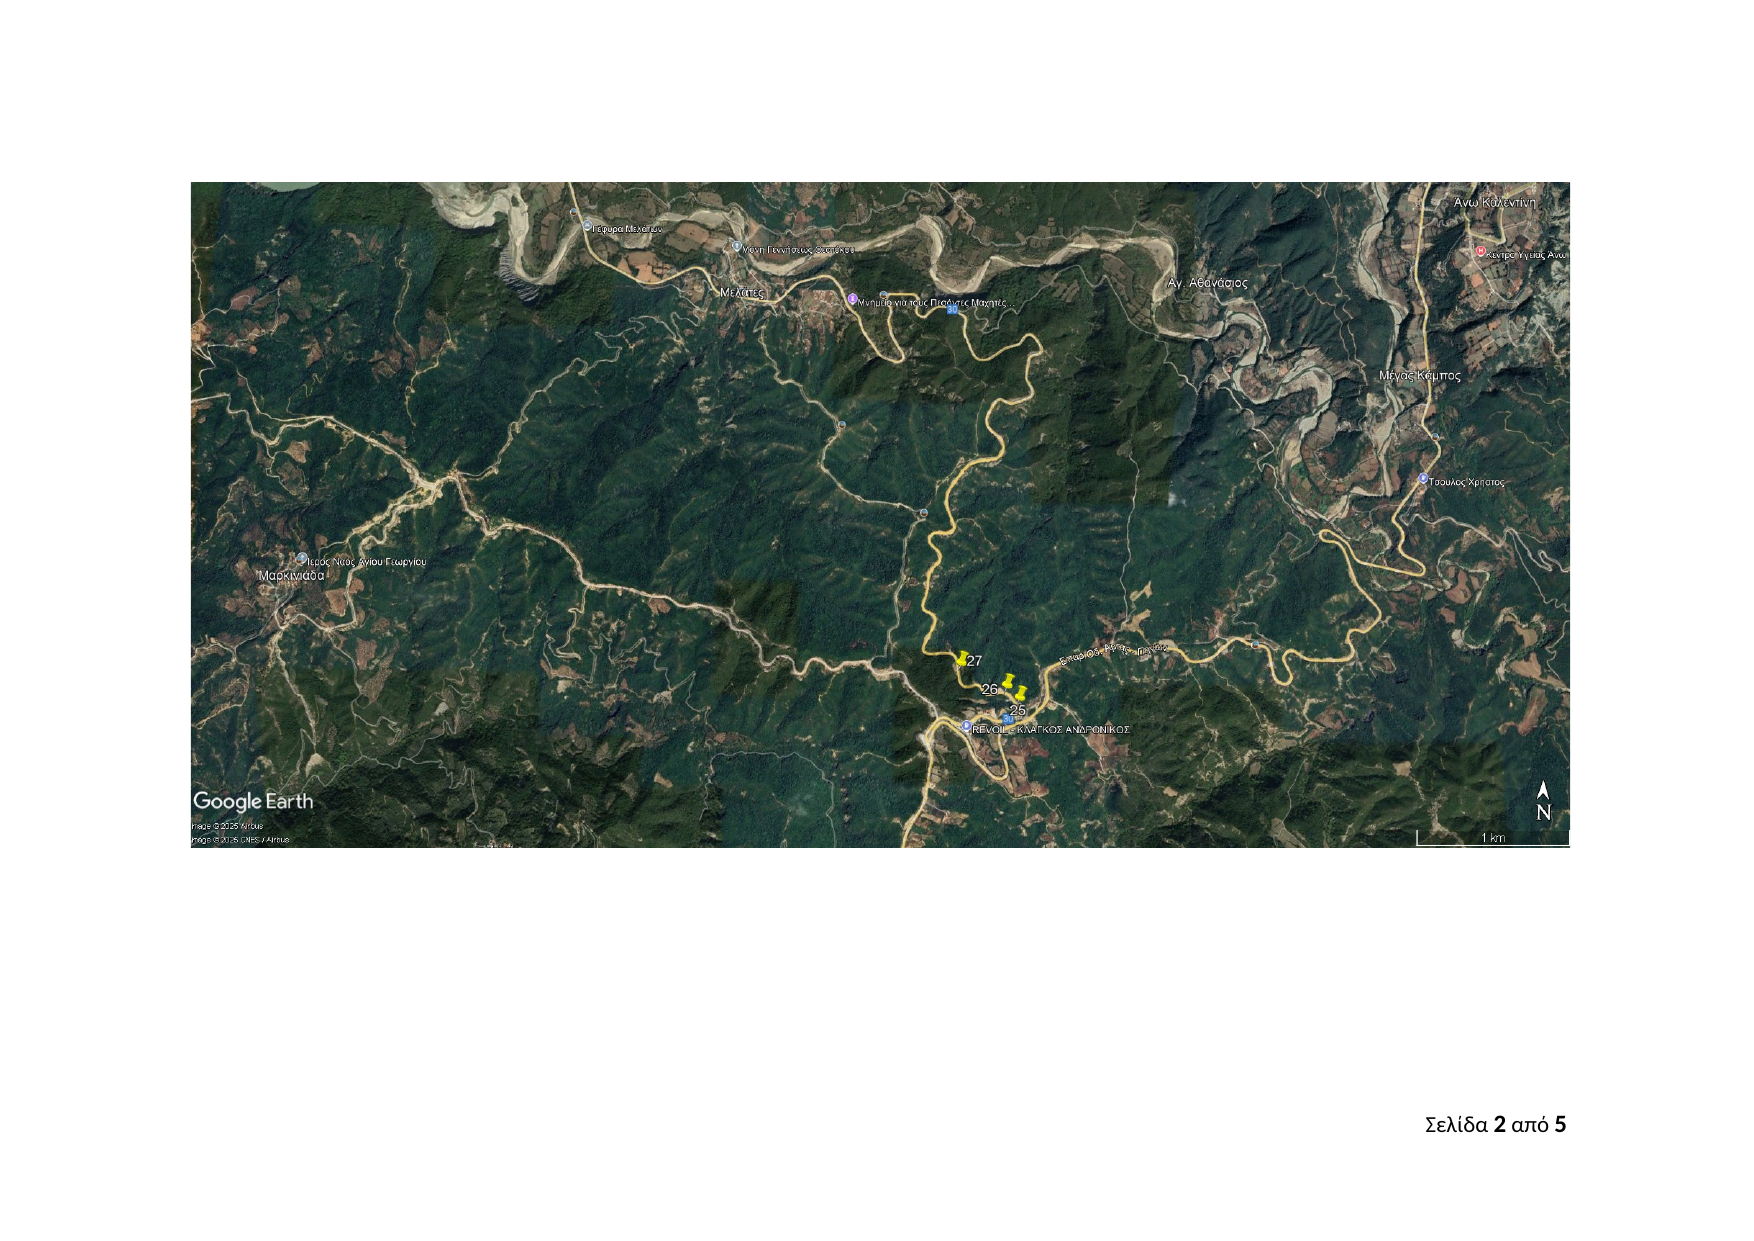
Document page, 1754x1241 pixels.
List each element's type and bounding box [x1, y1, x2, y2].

picture [190, 182, 1571, 848]
